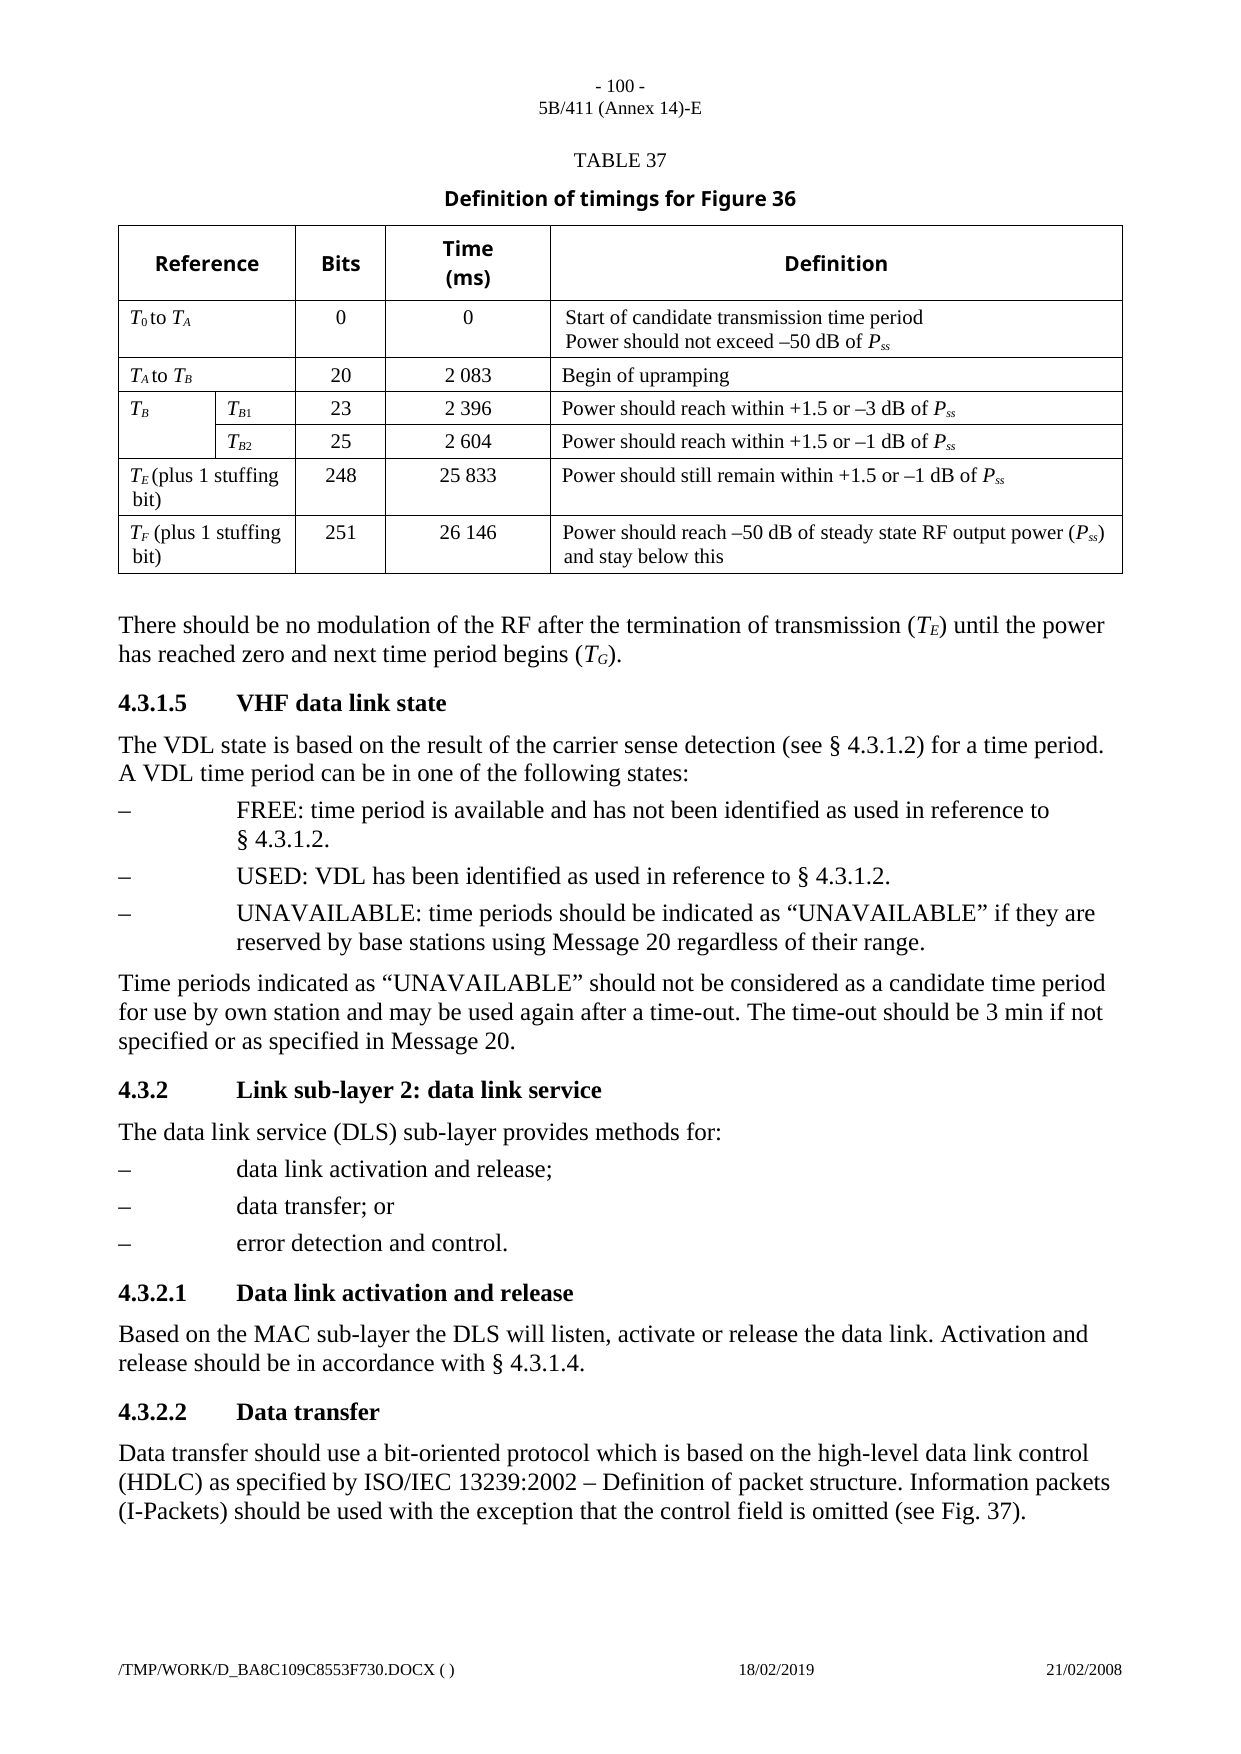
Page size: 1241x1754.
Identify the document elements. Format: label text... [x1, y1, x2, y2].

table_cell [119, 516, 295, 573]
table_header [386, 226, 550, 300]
text Data transfer should use a bit-oriented protocol which is based on the high-level data link control (HDLC) as specified by ISO/IEC 13239:2002 – Definition of packet structure. Information packets (I-Packets) should be used with the exception that the control field is omitted (see Fig. 37). [118, 1438, 1122, 1525]
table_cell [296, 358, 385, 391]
text There should be no modulation of the RF after the termination of transmission (TE) until the power has reached zero and next time period begins (TG). [118, 610, 1122, 668]
subtitle 4.3.2 Link sub-layer 2: data link service [118, 1076, 1122, 1104]
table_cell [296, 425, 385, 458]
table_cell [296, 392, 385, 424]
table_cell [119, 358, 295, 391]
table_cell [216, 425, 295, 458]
text – FREE: time period is available and has not been identified as used in reference to § 4.3.1.2. [118, 796, 1122, 853]
subtitle 4.3.1.5 VHF data link state [118, 688, 1122, 717]
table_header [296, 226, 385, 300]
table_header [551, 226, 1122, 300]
text The VDL state is based on the result of the carrier sense detection (see § 4.3.1.2) for a time period. A VDL time period can be in one of the following states: [118, 730, 1122, 787]
text The data link service (DLS) sub-layer provides methods for: [118, 1117, 1122, 1146]
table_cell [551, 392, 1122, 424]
title Definition of timings for Figure 36 [118, 184, 1122, 213]
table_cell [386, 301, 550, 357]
text – UNAVAILABLE: time periods should be indicated as “UNAVAILABLE” if they are reserved by base stations using Message 20 regardless of their range. [118, 898, 1122, 956]
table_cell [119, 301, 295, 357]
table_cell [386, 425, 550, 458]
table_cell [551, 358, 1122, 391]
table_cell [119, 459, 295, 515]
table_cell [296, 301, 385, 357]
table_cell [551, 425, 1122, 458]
text TABLE 37 [118, 148, 1122, 172]
text – data transfer; or [118, 1191, 1122, 1220]
text Based on the MAC sub-layer the DLS will listen, activate or release the data link. Activation and release should be in accordance with § 4.3.1.4. [118, 1319, 1122, 1376]
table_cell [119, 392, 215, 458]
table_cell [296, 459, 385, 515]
text – error detection and control. [118, 1228, 1122, 1257]
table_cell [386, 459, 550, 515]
subtitle 4.3.2.2 Data transfer [118, 1397, 1122, 1426]
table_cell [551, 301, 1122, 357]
text – data link activation and release; [118, 1154, 1122, 1183]
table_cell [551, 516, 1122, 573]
text Time periods indicated as “UNAVAILABLE” should not be considered as a candidate time period for use by own station and may be used again after a time-out. The time-out should be 3 min if not specified or as specified in Message 20. [118, 968, 1122, 1055]
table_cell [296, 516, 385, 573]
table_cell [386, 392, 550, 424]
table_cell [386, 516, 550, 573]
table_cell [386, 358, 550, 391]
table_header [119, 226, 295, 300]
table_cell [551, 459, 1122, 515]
subtitle 4.3.2.1 Data link activation and release [118, 1278, 1122, 1306]
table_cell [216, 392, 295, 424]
text – USED: VDL has been identified as used in reference to § 4.3.1.2. [118, 861, 1122, 890]
